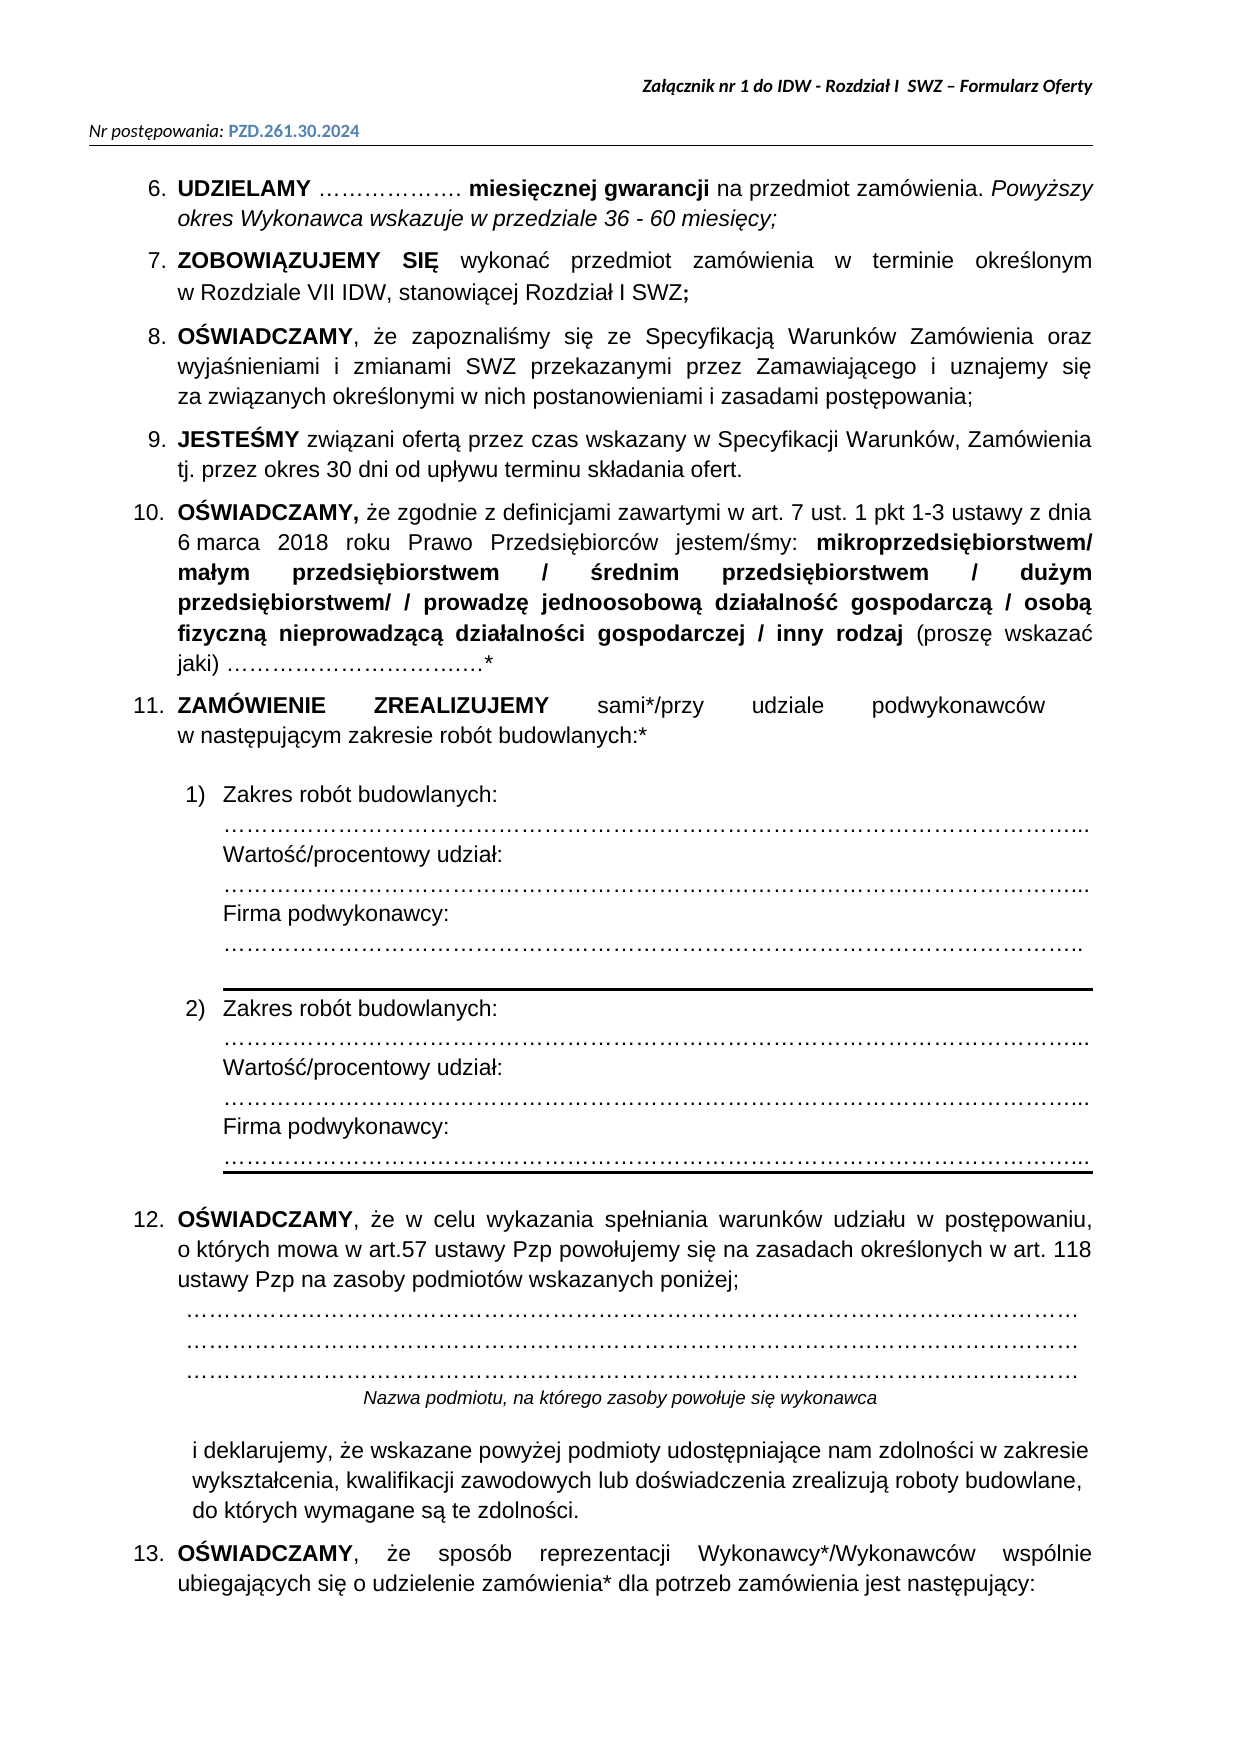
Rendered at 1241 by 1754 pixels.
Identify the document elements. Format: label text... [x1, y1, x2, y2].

text …………………………………………………………………………………………………... [223, 1143, 1093, 1171]
text i deklarujemy, że wskazane powyżej podmioty udostępniające nam zdolności w zakresie wykształcenia, kwalifikacji zawodowych lub doświadczenia zrealizują roboty budowlane, do których wymagane są te zdolności. [192, 1437, 1093, 1523]
list OŚWIADCZAMY, że sposób reprezentacji Wykonawcy*/Wykonawców wspólnie ubiegających się o udzielenie zamówienia* dla potrzeb zamówienia jest następujący: [133, 1540, 1093, 1596]
list OŚWIADCZAMY, że w celu wykazania spełniania warunków udziału w postępowaniu, o których mowa w art.57 ustawy Pzp powołujemy się na zasadach określonych w art. 118 ustawy Pzp na zasoby podmiotów wskazanych poniżej; [133, 1206, 1093, 1293]
list Zakres robót budowlanych: [185, 994, 1093, 1021]
text ………………………………………………………………………………………………….. [223, 930, 1093, 956]
list JESTEŚMY związani ofertą przez czas wskazany w Specyfikacji Warunków, Zamówienia tj. przez okres 30 dni od upływu terminu składania ofert. [148, 426, 1093, 482]
text Firma podwykonawcy: [223, 1113, 1093, 1139]
list OŚWIADCZAMY, że zapoznaliśmy się ze Specyfikacją Warunków Zamówienia oraz wyjaśnieniami i zmianami SWZ przekazanymi przez Zamawiającego i uznajemy się za związanych określonymi w nich postanowieniami i zasadami postępowania; [148, 323, 1093, 409]
text Nazwa podmiotu, na którego zasoby powołuje się wykonawca [148, 1387, 1093, 1409]
list OŚWIADCZAMY, że zgodnie z definicjami zawartymi w art. 7 ust. 1 pkt 1-3 ustawy z dnia 6 marca 2018 roku Prawo Przedsiębiorców jestem/śmy: mikroprzedsiębiorstwem/ małym przedsiębiorstwem / średnim przedsiębiorstwem / dużym przedsiębiorstwem/ / prowadzę jednoosobową działalność gospodarczą / osobą fizyczną nieprowadzącą działalności gospodarczej / inny rodzaj (proszę wskazać jaki) ………………………….…* [133, 499, 1093, 676]
text …………………………………………………………………………………………………... [223, 811, 1093, 837]
text …………………………………………………………………………………………………... [223, 871, 1093, 897]
text Wartość/procentowy udział: [223, 1054, 1093, 1080]
text Firma podwykonawcy: [223, 900, 1093, 927]
list Zakres robót budowlanych: [185, 781, 1093, 808]
text Wartość/procentowy udział: [223, 841, 1093, 867]
list ZOBOWIĄZUJEMY SIĘ wykonać przedmiot zamówienia w terminie określonym w Rozdziale VII IDW, stanowiącej Rozdział I SWZ; [148, 247, 1093, 306]
list ……………………………………………………………………………………………………………………………………………………………………………………………………………………………………………………………………………………………………………………… [185, 1296, 1093, 1383]
list ZAMÓWIENIE ZREALIZUJEMY sami*/przy udziale podwykonawców w następującym zakresie robót budowlanych:* [133, 692, 1093, 748]
text …………………………………………………………………………………………………... [223, 1083, 1093, 1110]
list UDZIELAMY ………………. miesięcznej gwarancji na przedmiot zamówienia. Powyższy okres Wykonawca wskazuje w przedziale 36 - 60 miesięcy; [148, 174, 1093, 231]
text …………………………………………………………………………………………………... [223, 1024, 1093, 1051]
